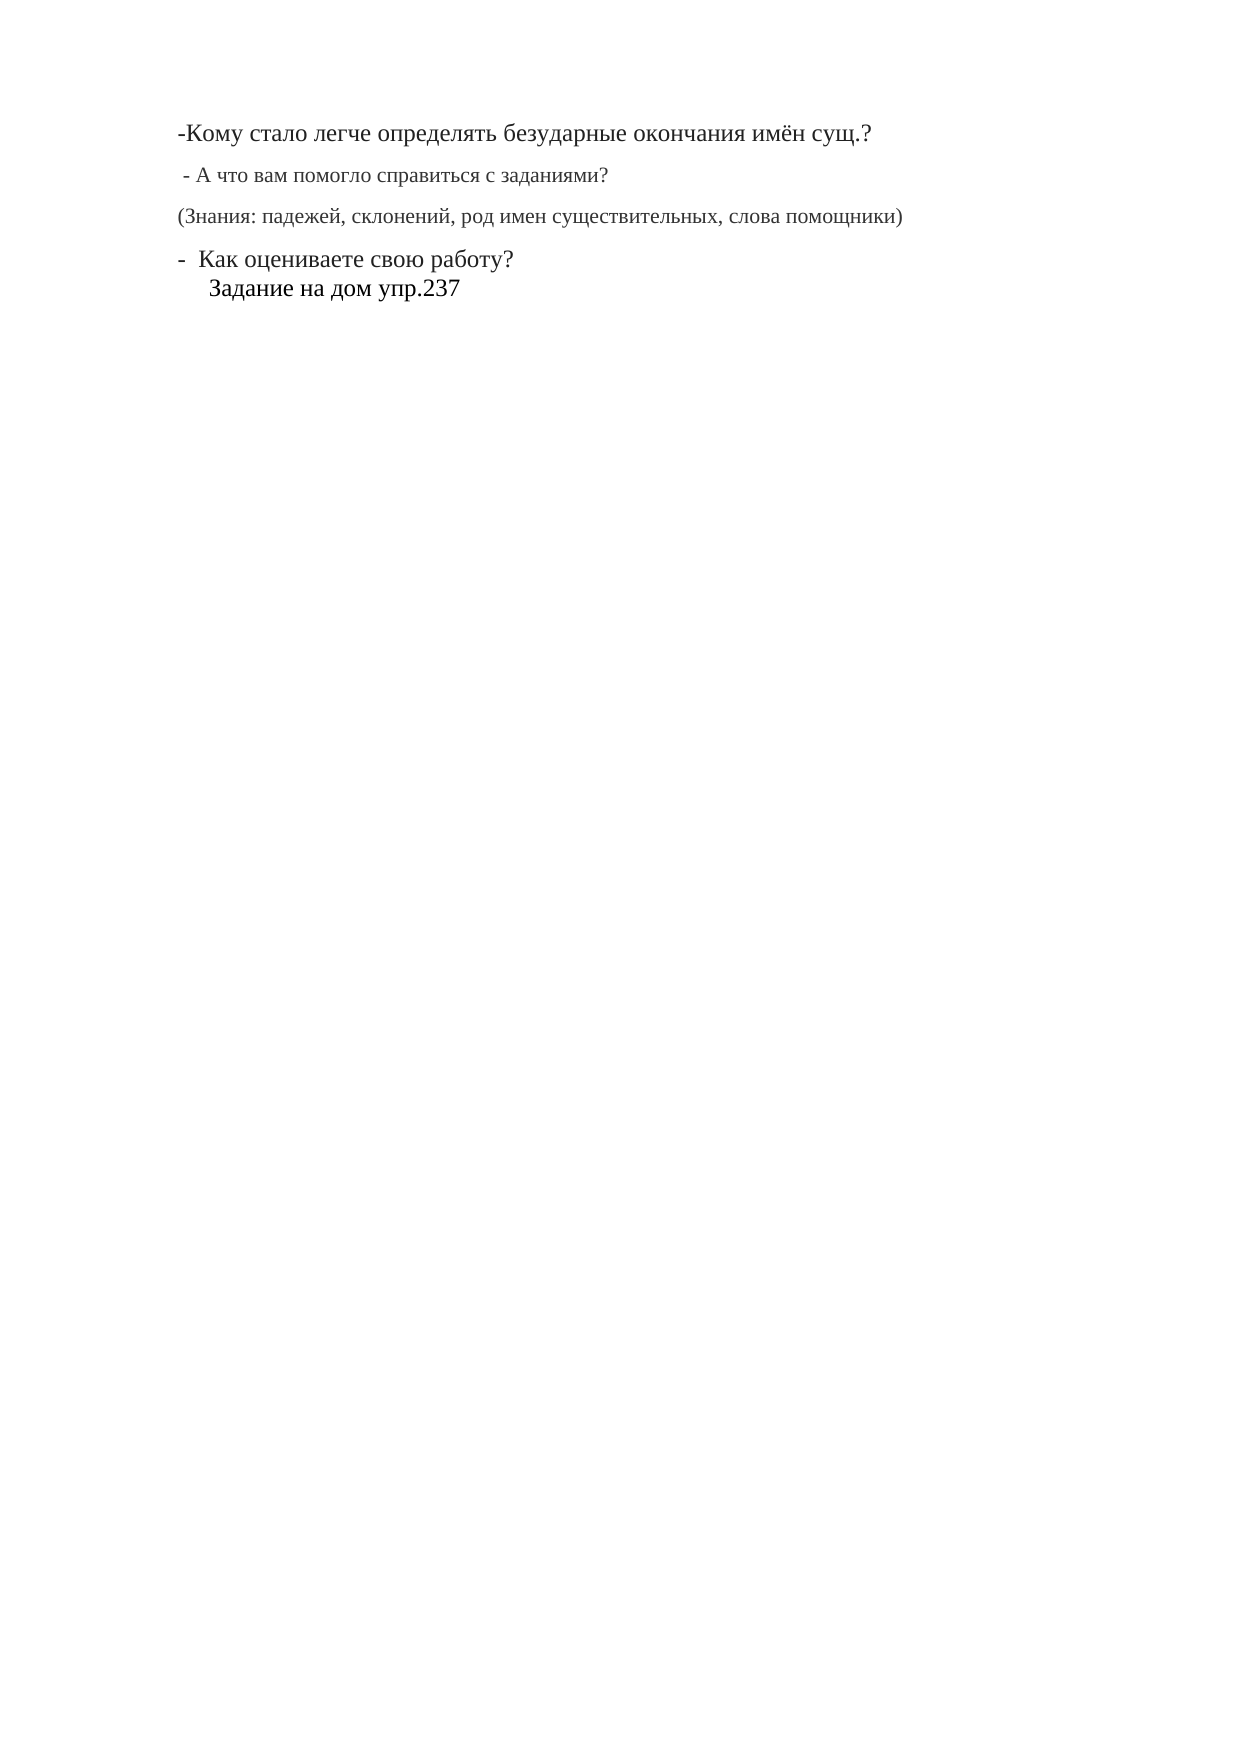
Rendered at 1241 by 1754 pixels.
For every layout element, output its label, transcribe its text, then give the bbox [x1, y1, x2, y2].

text (Знания: падежей, склонений, род имен существительных, слова помощники) [177, 203, 1152, 228]
text Задание на дом упр.237 [208, 273, 1152, 302]
text - А что вам помогло справиться с заданиями? [177, 162, 1152, 188]
text -Кому стало легче определять безударные окончания имён сущ.? [177, 118, 1152, 147]
text - Как оцениваете свою работу? [177, 244, 1152, 273]
